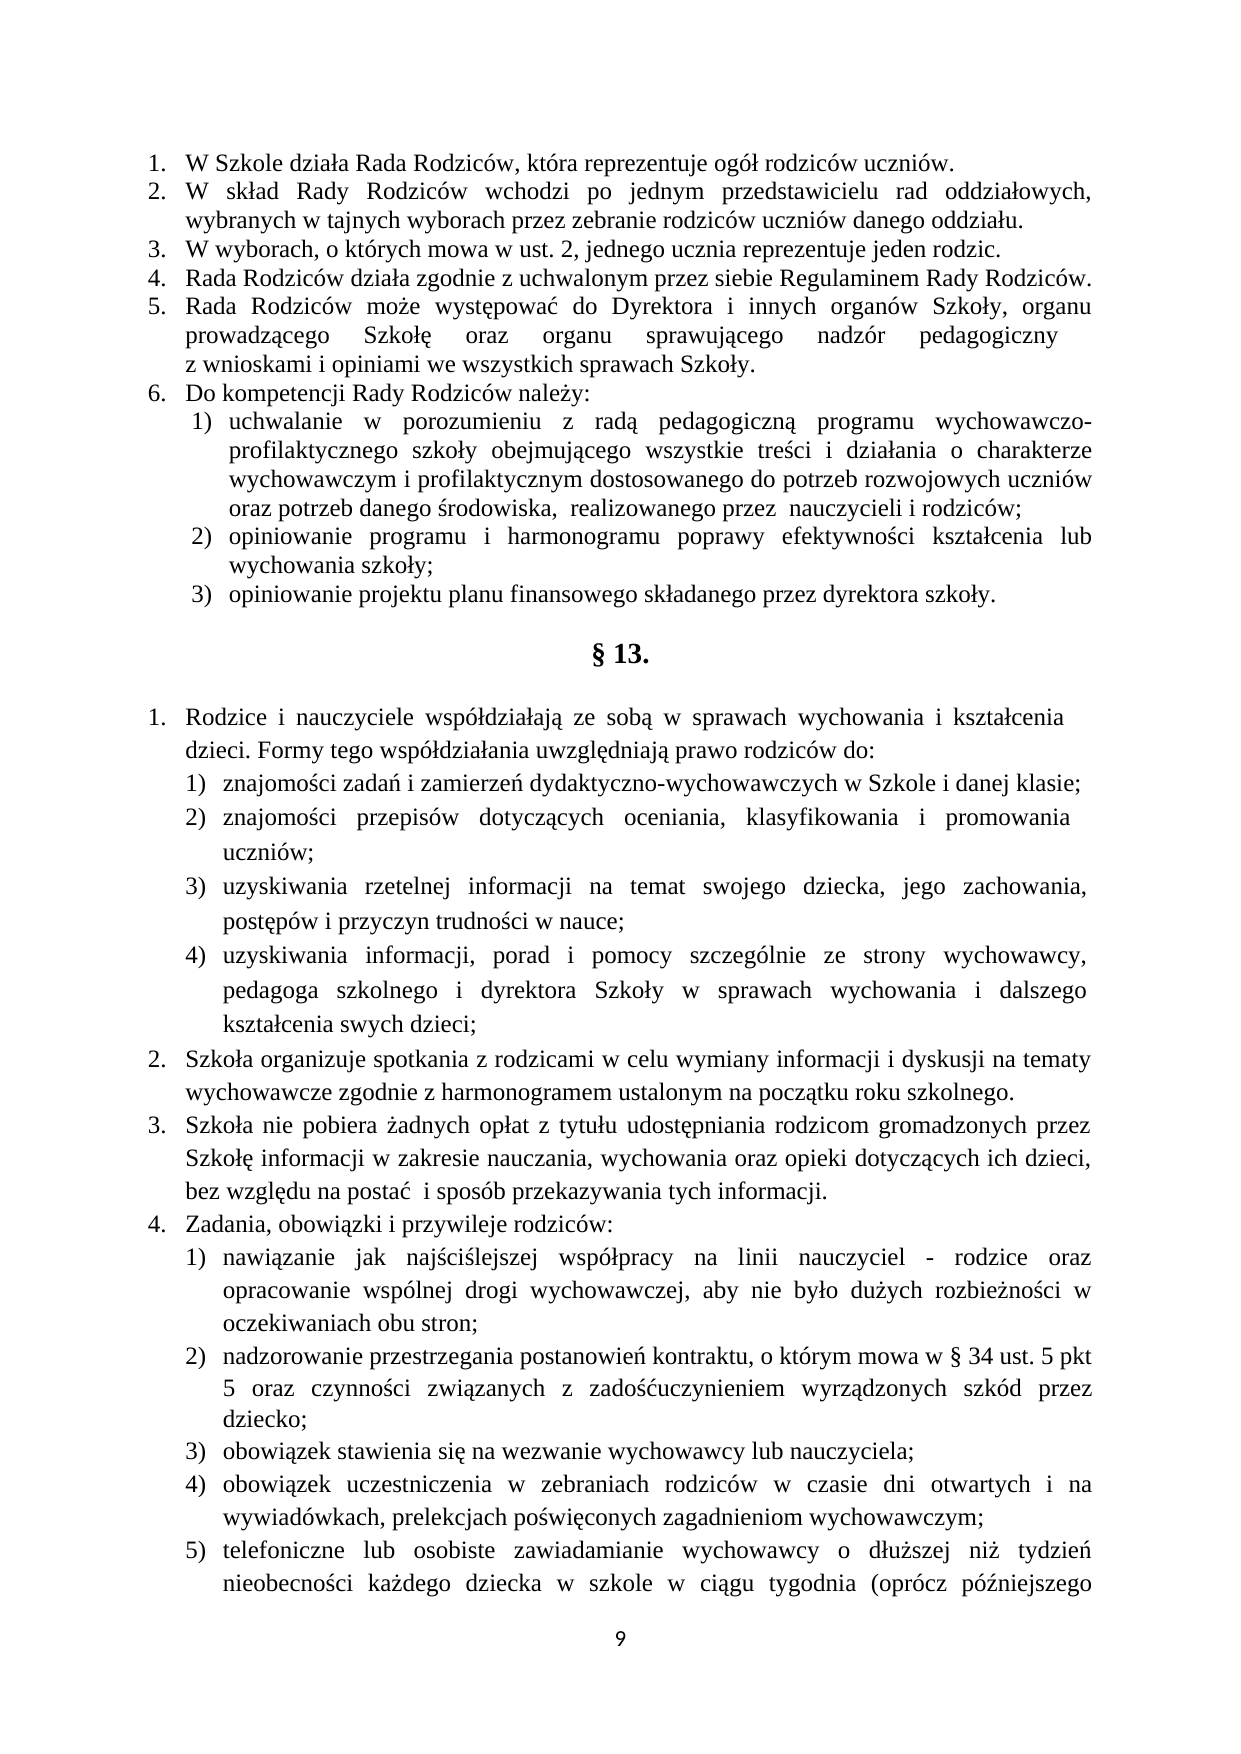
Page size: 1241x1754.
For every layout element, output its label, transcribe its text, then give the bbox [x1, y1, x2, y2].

list W skład Rady Rodziców wchodzi po jednym przedstawicielu rad oddziałowych, wybranych w tajnych wyborach przez zebranie rodziców uczniów danego oddziału. [148, 176, 1093, 234]
list opiniowanie programu i harmonogramu poprawy efektywności kształcenia lub wychowania szkoły; [191, 521, 1093, 579]
list uzyskiwania informacji, porad i pomocy szczególnie ze strony wychowawcy, pedagoga szkolnego i dyrektora Szkoły w sprawach wychowania i dalszego kształcenia swych dzieci; [185, 940, 1088, 1038]
list nadzorowanie przestrzegania postanowień kontraktu, o którym mowa w § 34 ust. 5 pkt 5 oraz czynności związanych z zadośćuczynieniem wyrządzonych szkód przez dziecko; [185, 1341, 1093, 1433]
list W wyborach, o których mowa w ust. 2, jednego ucznia reprezentuje jeden rodzic. [148, 234, 1093, 263]
list Rodzice i nauczyciele współdziałają ze sobą w sprawach wychowania i kształcenia dzieci. Formy tego współdziałania uwzględniają prawo rodziców do: [148, 702, 1065, 763]
list Rada Rodziców działa zgodnie z uchwalonym przez siebie Regulaminem Rady Rodziców. [148, 263, 1093, 291]
list Do kompetencji Rady Rodziców należy: [148, 378, 1093, 406]
list obowiązek stawienia się na wezwanie wychowawcy lub nauczyciela; [185, 1436, 1093, 1465]
list opiniowanie projektu planu finansowego składanego przez dyrektora szkoły. [191, 579, 1093, 608]
list Rada Rodziców może występować do Dyrektora i innych organów Szkoły, organu prowadzącego Szkołę oraz organu sprawującego nadzór pedagogiczny z wnioskami i opiniami we wszystkich sprawach Szkoły. [148, 291, 1093, 378]
list obowiązek uczestniczenia w zebraniach rodziców w czasie dni otwartych i na wywiadówkach, prelekcjach poświęconych zagadnieniom wychowawczym; [185, 1469, 1093, 1531]
list uzyskiwania rzetelnej informacji na temat swojego dziecka, jego zachowania, postępów i przyczyn trudności w nauce; [185, 871, 1088, 934]
list uchwalanie w porozumieniu z radą pedagogiczną programu wychowawczo-profilaktycznego szkoły obejmującego wszystkie treści i działania o charakterze wychowawczym i profilaktycznym dostosowanego do potrzeb rozwojowych uczniów oraz potrzeb danego środowiska, realizowanego przez nauczycieli i rodziców; [191, 406, 1093, 521]
list Zadania, obowiązki i przywileje rodziców: [148, 1209, 1092, 1237]
list znajomości zadań i zamierzeń dydaktyczno-wychowawczych w Szkole i danej klasie; [185, 768, 1088, 797]
list W Szkole działa Rada Rodziców, która reprezentuje ogół rodziców uczniów. [148, 148, 1093, 176]
list Szkoła nie pobiera żadnych opłat z tytułu udostępniania rodzicom gromadzonych przez Szkołę informacji w zakresie nauczania, wychowania oraz opieki dotyczących ich dzieci, bez względu na postać i sposób przekazywania tych informacji. [148, 1110, 1092, 1204]
list Szkoła organizuje spotkania z rodzicami w celu wymiany informacji i dyskusji na tematy wychowawcze zgodnie z harmonogramem ustalonym na początku roku szkolnego. [148, 1044, 1092, 1105]
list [185, 1536, 1093, 1597]
text § 13. [148, 636, 1093, 670]
list znajomości przepisów dotyczących oceniania, klasyfikowania i promowania uczniów; [185, 802, 1071, 866]
list nawiązanie jak najściślejszej współpracy na linii nauczyciel - rodzice oraz opracowanie wspólnej drogi wychowawczej, aby nie było dużych rozbieżności w oczekiwaniach obu stron; [185, 1242, 1093, 1337]
